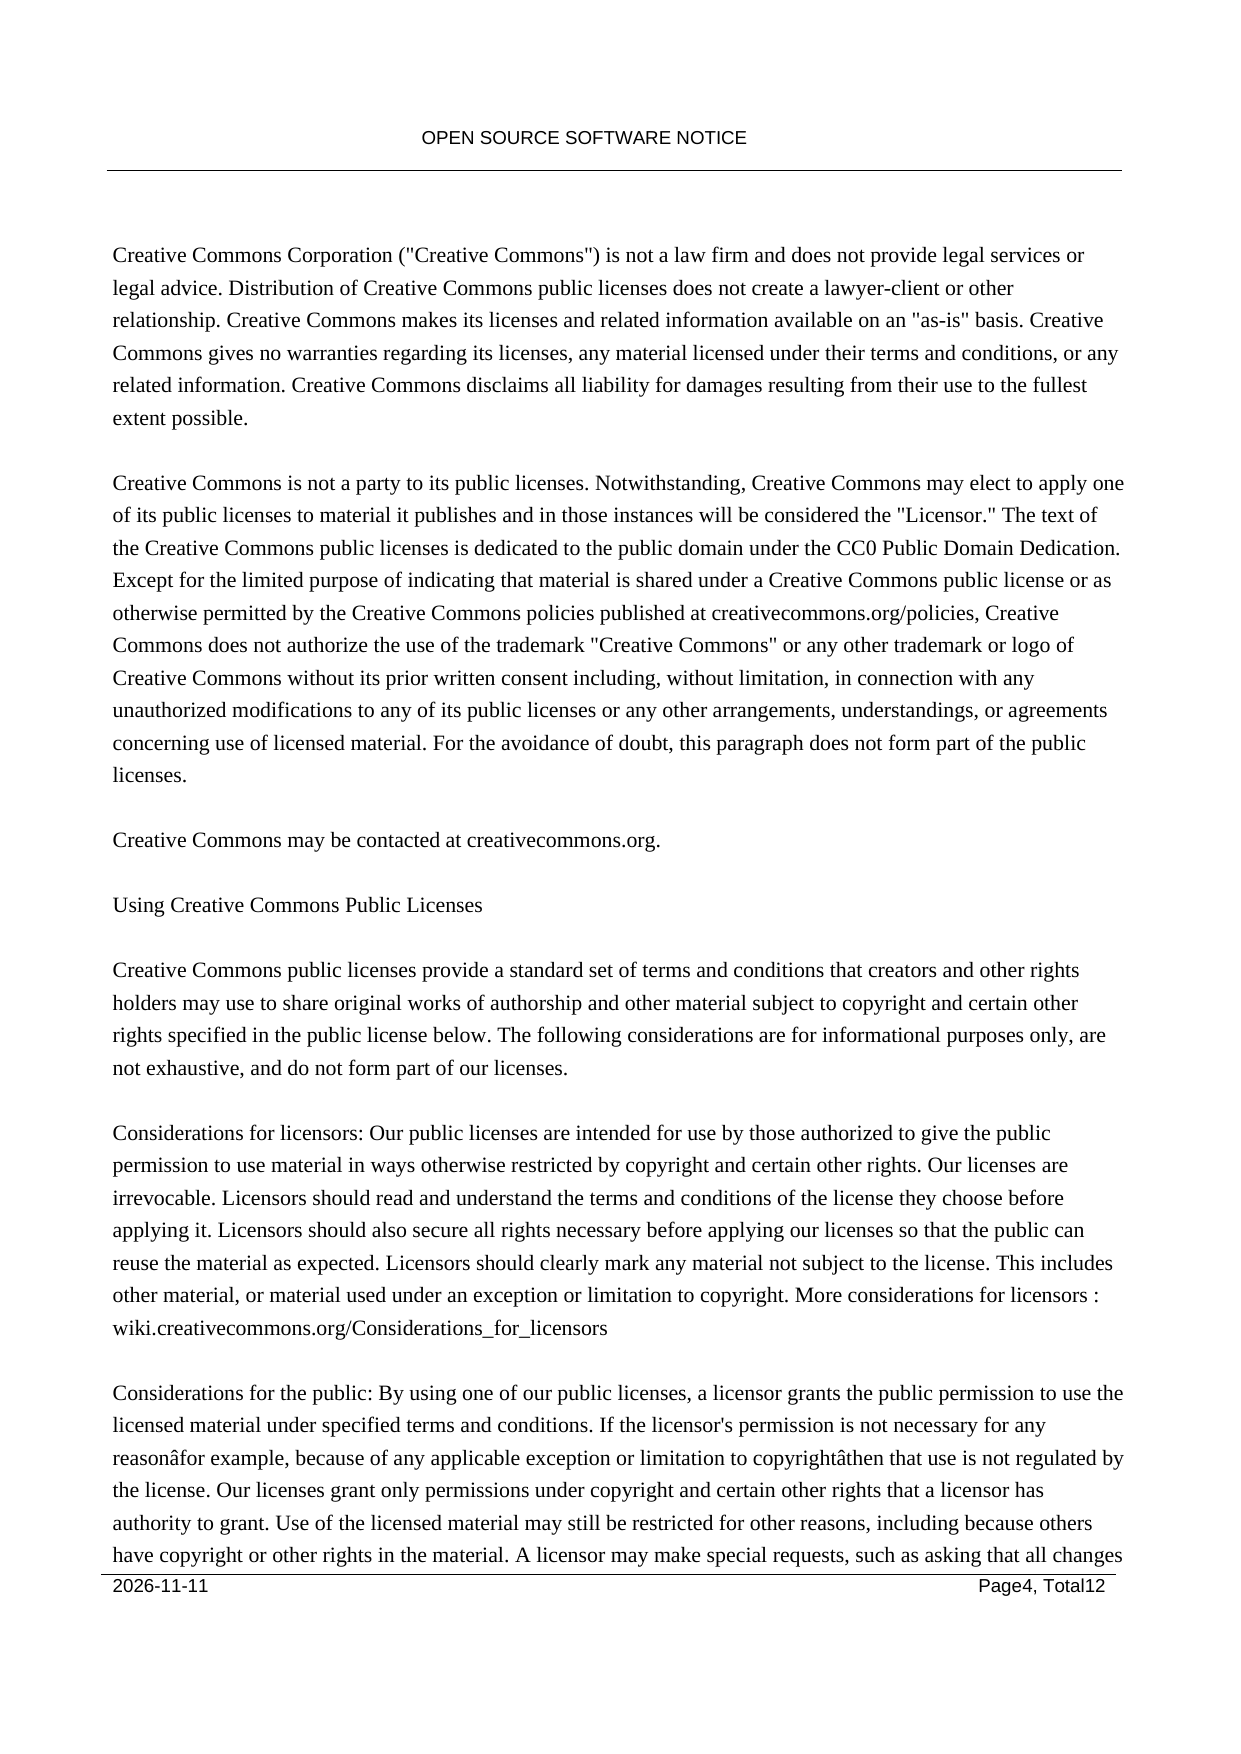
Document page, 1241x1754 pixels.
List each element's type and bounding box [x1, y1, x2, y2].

text [112, 206, 1128, 1571]
